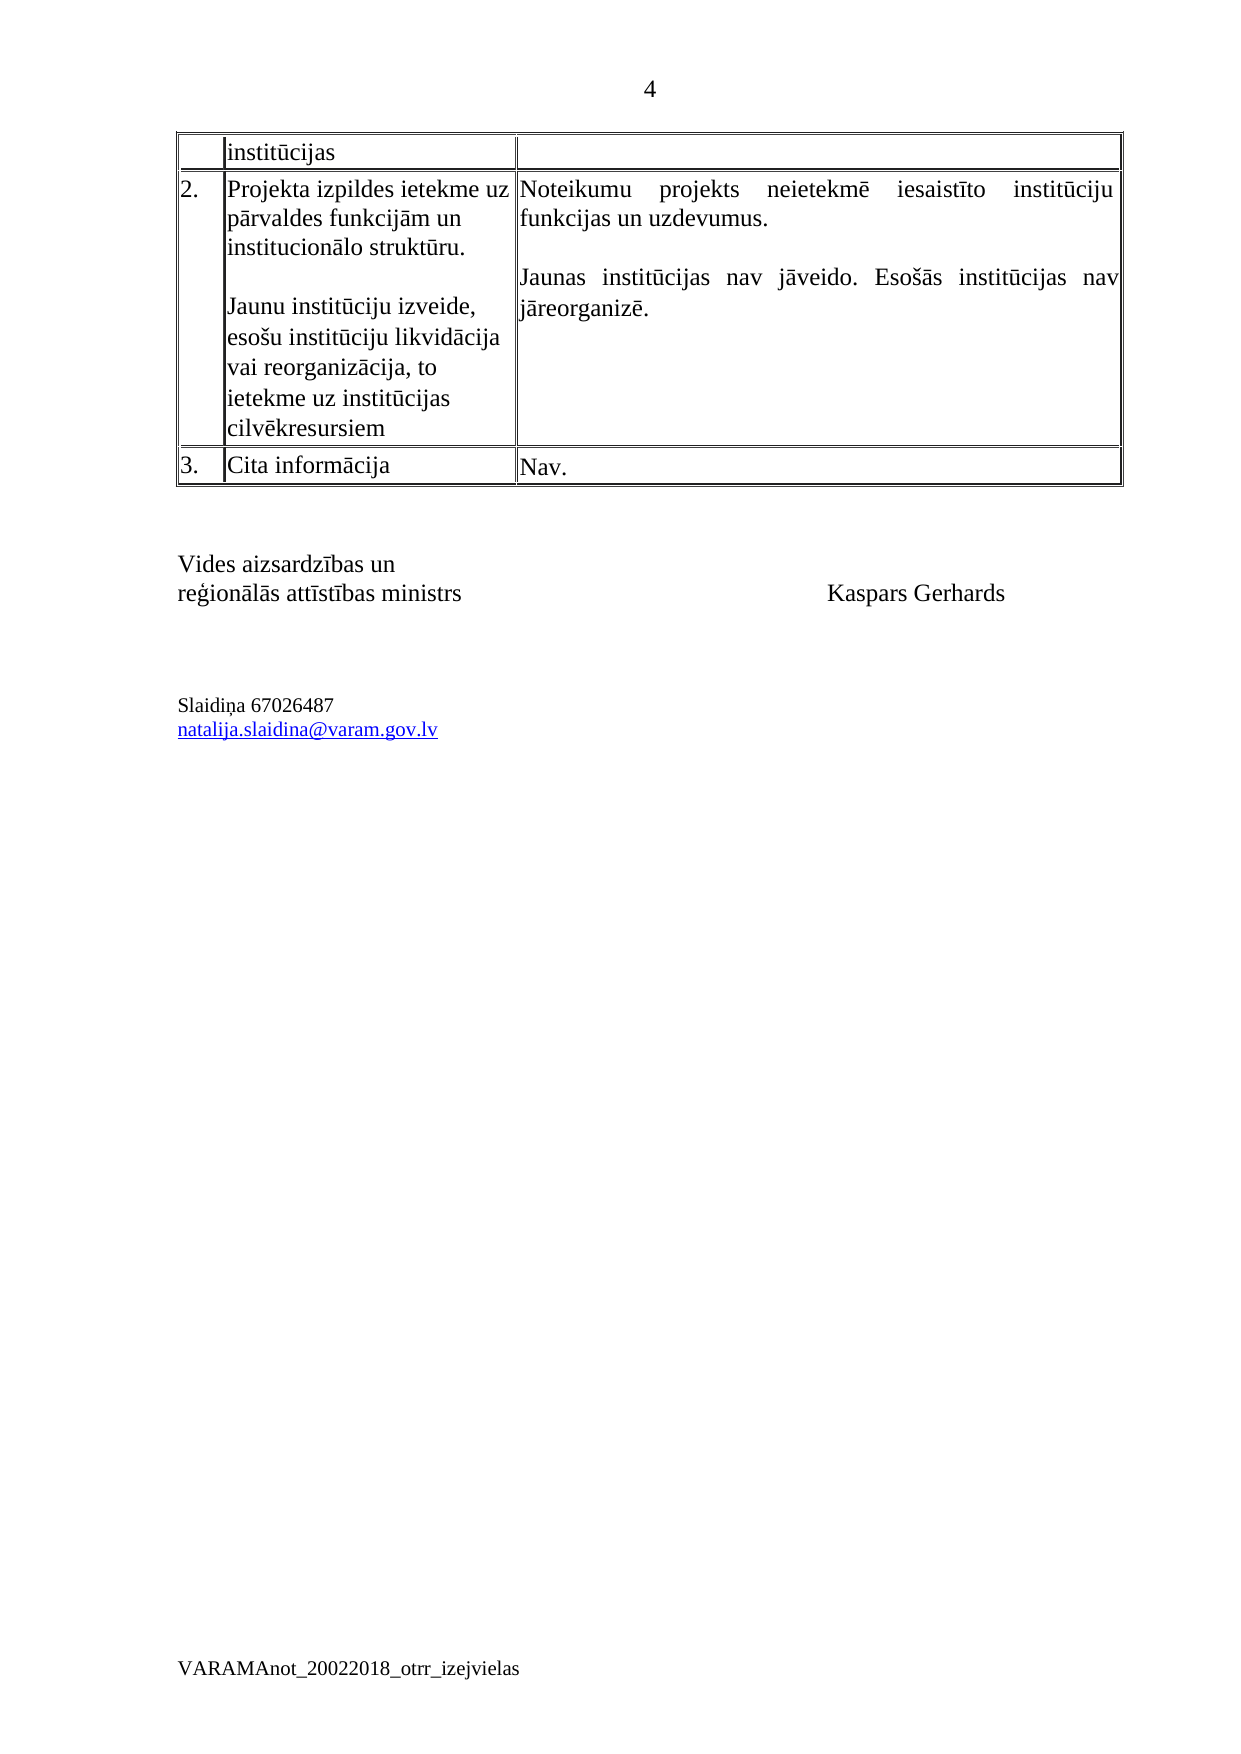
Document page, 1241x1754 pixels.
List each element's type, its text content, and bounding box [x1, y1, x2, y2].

text Slaidiņa 67026487 [177, 693, 1122, 717]
text natalija.slaidina@varam.gov.lv [177, 717, 1122, 741]
table_cell Cita informācija [224, 448, 517, 483]
table_cell 2. [179, 168, 223, 444]
table_cell Projekta izpildes ietekme uz pārvaldes funkcijām un institucionālo struktūru. Jaunu institūciju izveide, esošu institūciju likvidācija vai reorganizācija, to ietekme uz institūcijas cilvēkresursiem [226, 172, 515, 444]
table_cell 1. [179, 135, 224, 168]
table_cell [224, 135, 517, 168]
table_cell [517, 135, 1120, 168]
table_cell Noteikumu projekts neietekmē iesaistīto institūciju funkcijas un uzdevumus. Jaunas institūcijas nav jāveido. Esošās institūcijas nav jāreorganizē. [518, 168, 1121, 444]
table_cell Nav. [517, 445, 1121, 483]
text reģionālās attīstības ministrs Kaspars Gerhards [177, 578, 1122, 606]
table_cell 3. [179, 445, 224, 483]
text Vides aizsardzības un [177, 549, 1122, 578]
